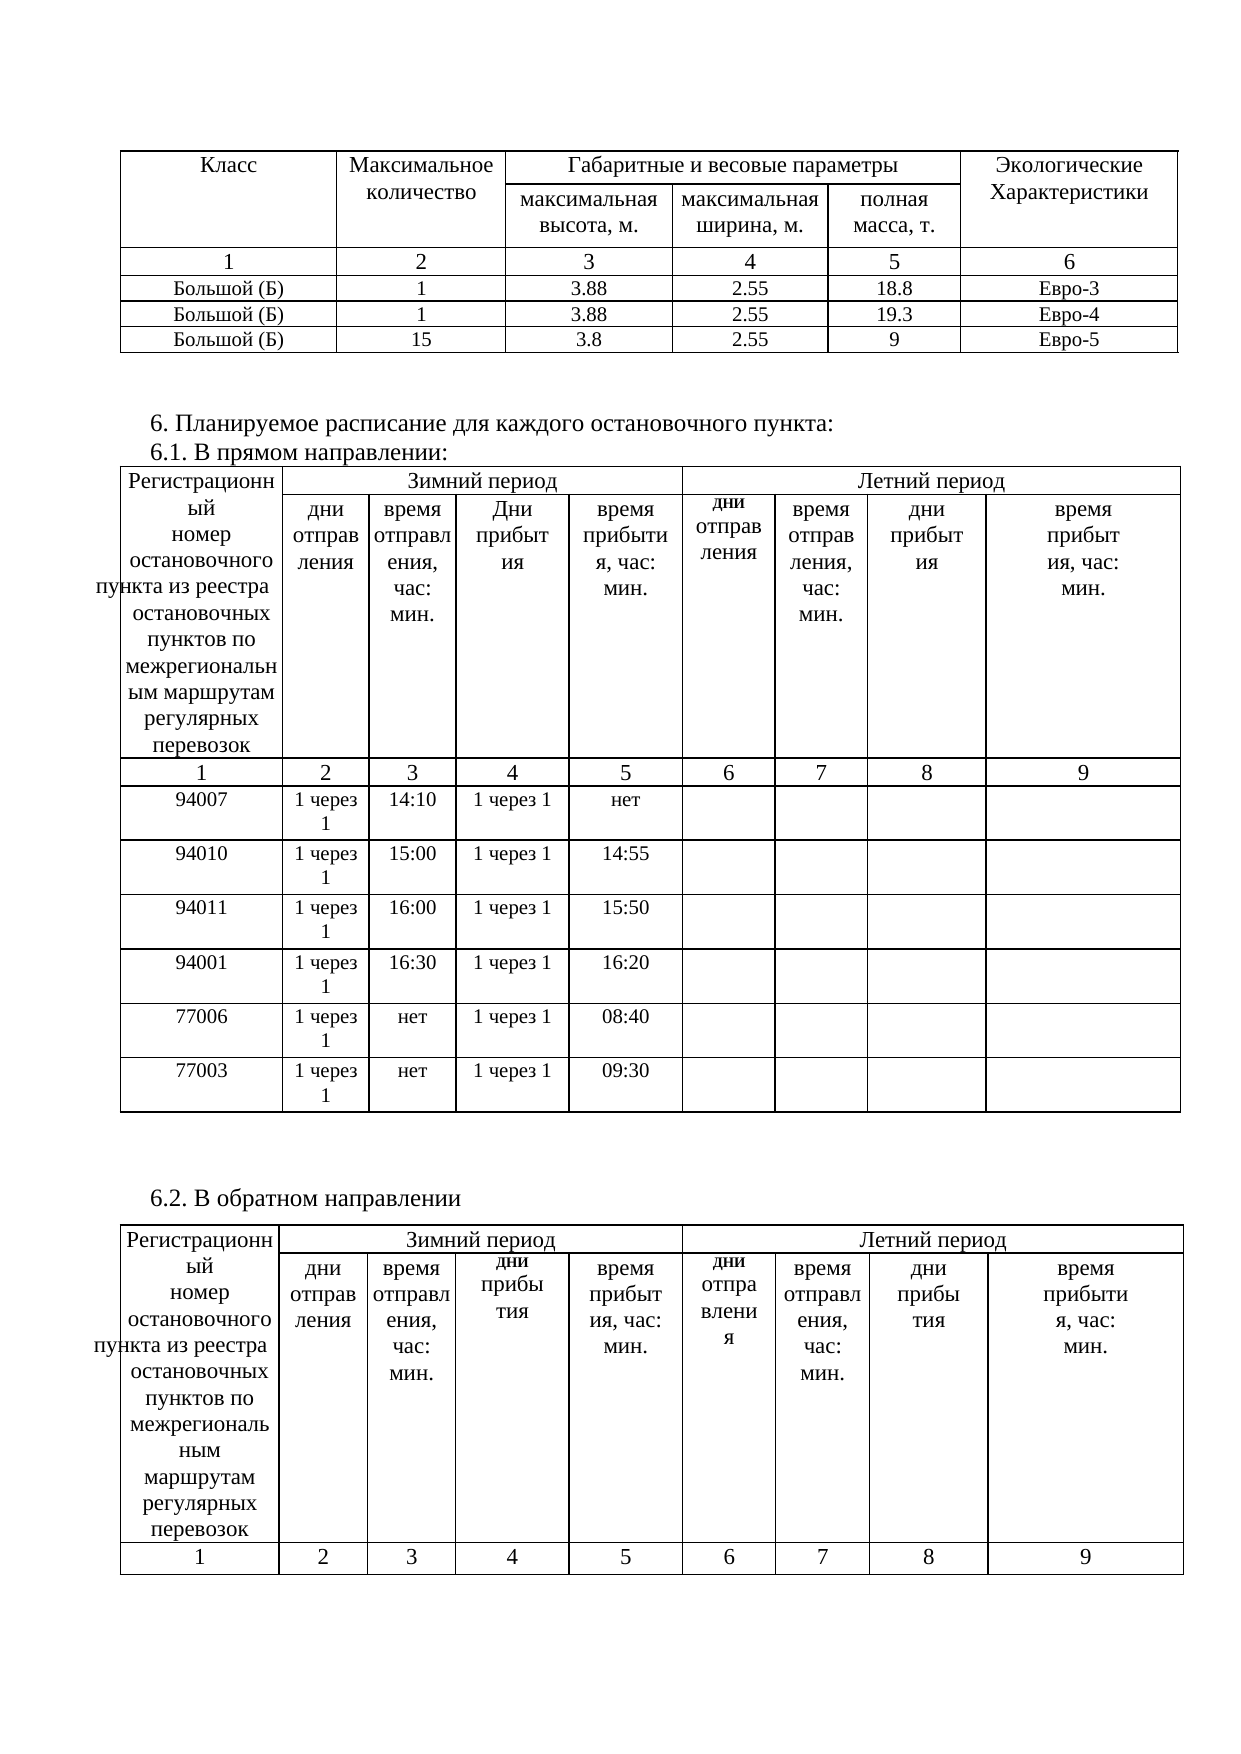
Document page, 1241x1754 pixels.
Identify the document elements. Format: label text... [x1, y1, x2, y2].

text 6. Планируемое расписание для каждого остановочного пункта: [150, 408, 1090, 437]
table_header Летний период [683, 467, 1180, 493]
table_cell [776, 1004, 867, 1057]
table_cell нет [370, 1058, 455, 1111]
table_cell нет [570, 787, 682, 839]
table_cell время отправ ления, час: мин. [776, 495, 867, 757]
table_cell максимальная ширина, м. [673, 185, 827, 247]
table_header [121, 1226, 278, 1542]
table_cell время отправл ения, час: мин. [368, 1254, 455, 1542]
table_cell 7 [776, 759, 867, 785]
table_cell [868, 787, 985, 839]
table_cell время прибыт ия, час: мин. [570, 1254, 682, 1542]
table_cell 77003 [121, 1058, 282, 1111]
table_cell полная масса, т. [829, 185, 960, 247]
table_cell [683, 1004, 774, 1057]
table_cell время отправл ения, час: мин. [370, 495, 455, 757]
table_cell 1 через 1 [283, 841, 368, 894]
table_cell 94011 [121, 895, 282, 948]
table_header Габаритные и весовые параметры [506, 152, 960, 183]
table_cell 4 [673, 248, 827, 274]
table_header Максимальное количество [337, 152, 505, 247]
table_cell 1 через 1 [457, 895, 568, 948]
table_cell [987, 895, 1180, 948]
table_cell 94010 [121, 841, 282, 894]
table_cell 3.88 [506, 276, 672, 300]
table_cell [776, 841, 867, 894]
table_cell Большой (Б) [121, 302, 336, 326]
table_cell Евро-5 [961, 327, 1177, 351]
table_cell 1 через 1 [283, 950, 368, 1002]
table_cell 14:10 [370, 787, 455, 839]
table_cell 9 [989, 1543, 1183, 1574]
table_cell [987, 1004, 1180, 1057]
table_cell [868, 841, 985, 894]
table_header Класс [121, 152, 336, 247]
table_cell 2 [280, 1543, 367, 1574]
table_cell ДНИ отпра влени я [683, 1254, 775, 1542]
table_cell дни отправ ления [280, 1254, 367, 1542]
table_cell 15 [337, 327, 505, 351]
table_header Экологические Характеристики [961, 152, 1177, 247]
table_cell время прибыти я, час: мин. [570, 495, 682, 757]
table_cell 94007 [121, 787, 282, 839]
table_cell 1 через 1 [457, 787, 568, 839]
table_cell 2 [337, 248, 505, 274]
table_cell 15:00 [370, 841, 455, 894]
table_cell 1 [337, 302, 505, 326]
table_cell 1 [121, 759, 282, 785]
table_cell 8 [870, 1543, 987, 1574]
table_cell [987, 1058, 1180, 1111]
table_cell 08:40 [570, 1004, 682, 1057]
table_cell [776, 950, 867, 1002]
table_cell время прибыт ия, час: мин. [987, 495, 1180, 757]
table_cell 3 [370, 759, 455, 785]
table_header Зимний период [283, 467, 682, 493]
table_cell дни прибыт ия [868, 495, 985, 757]
table_cell 1 через 1 [457, 841, 568, 894]
table_cell 18.8 [829, 276, 960, 300]
table_cell [776, 787, 867, 839]
table_cell 5 [829, 248, 960, 274]
table_cell 1 через 1 [457, 1004, 568, 1057]
text 6.1. В прямом направлении: [150, 437, 1090, 466]
table_cell 2 [283, 759, 368, 785]
table_cell 1 через 1 [283, 787, 368, 839]
table_cell 7 [776, 1543, 869, 1574]
table_cell 6 [961, 248, 1177, 274]
table_cell 1 через 1 [283, 1058, 368, 1111]
table_cell 1 [337, 276, 505, 300]
table_cell 3 [506, 248, 672, 274]
table_cell 6 [683, 759, 774, 785]
table_cell 19.3 [829, 302, 960, 326]
table_cell дни прибы тия [870, 1254, 987, 1542]
table_cell 9 [829, 327, 960, 351]
table_cell 4 [456, 1543, 568, 1574]
table_cell 1 через 1 [457, 950, 568, 1002]
table_cell 1 [121, 248, 336, 274]
table_cell [683, 895, 774, 948]
table_cell [987, 787, 1180, 839]
table_cell 3.8 [506, 327, 672, 351]
table_cell 15:50 [570, 895, 682, 948]
table_cell 16:00 [370, 895, 455, 948]
table_cell Большой (Б) [121, 327, 336, 351]
table_cell [776, 1058, 867, 1111]
table_cell 8 [868, 759, 985, 785]
table_cell [683, 787, 774, 839]
table_cell 3 [368, 1543, 455, 1574]
table_cell 77006 [121, 1004, 282, 1057]
table_cell [683, 950, 774, 1002]
table_cell время отправл ения, час: мин. [776, 1254, 869, 1542]
table_cell 1 [121, 1543, 278, 1574]
table_cell 94001 [121, 950, 282, 1002]
table_cell [683, 1058, 774, 1111]
text 6.2. В обратном направлении [150, 1183, 1090, 1212]
table_cell [868, 1058, 985, 1111]
table_cell [868, 895, 985, 948]
table_cell 2.55 [673, 276, 827, 300]
table_cell 16:20 [570, 950, 682, 1002]
table_cell [868, 1004, 985, 1057]
table_cell 1 через 1 [457, 1058, 568, 1111]
table_cell Большой (Б) [121, 276, 336, 300]
table_cell 16:30 [370, 950, 455, 1002]
table_cell 1 через 1 [283, 1004, 368, 1057]
table_header Регистрационный номер остановочного пункта из реестра остановочных пунктов по межрегиональным маршрутам регулярных перевозок [121, 467, 282, 757]
table_cell [683, 841, 774, 894]
table_header Зимний период [280, 1226, 682, 1252]
table_cell 1 через 1 [283, 895, 368, 948]
table_header Летний период [683, 1226, 1183, 1252]
table_cell [987, 841, 1180, 894]
table_cell [868, 950, 985, 1002]
table_cell нет [370, 1004, 455, 1057]
table_cell 5 [570, 1543, 682, 1574]
table_cell 6 [683, 1543, 775, 1574]
table_cell максимальная высота, м. [506, 185, 672, 247]
table_cell 2.55 [673, 302, 827, 326]
table_cell 4 [457, 759, 568, 785]
table_cell ДНИ прибы тия [456, 1254, 568, 1542]
table_cell дни отправ ления [283, 495, 368, 757]
table_cell [987, 950, 1180, 1002]
table_cell Евро-4 [961, 302, 1177, 326]
table_cell 3.88 [506, 302, 672, 326]
table_cell [776, 895, 867, 948]
table_cell Дни прибыт ия [457, 495, 568, 757]
table_cell время прибыти я, час: мин. [989, 1254, 1183, 1542]
table_cell 09:30 [570, 1058, 682, 1111]
table_cell 14:55 [570, 841, 682, 894]
table_cell Евро-3 [961, 276, 1177, 300]
table_cell 2.55 [673, 327, 827, 351]
table_cell ДНИ отправ ления [683, 495, 774, 757]
table_cell 9 [987, 759, 1180, 785]
table_cell 5 [570, 759, 682, 785]
